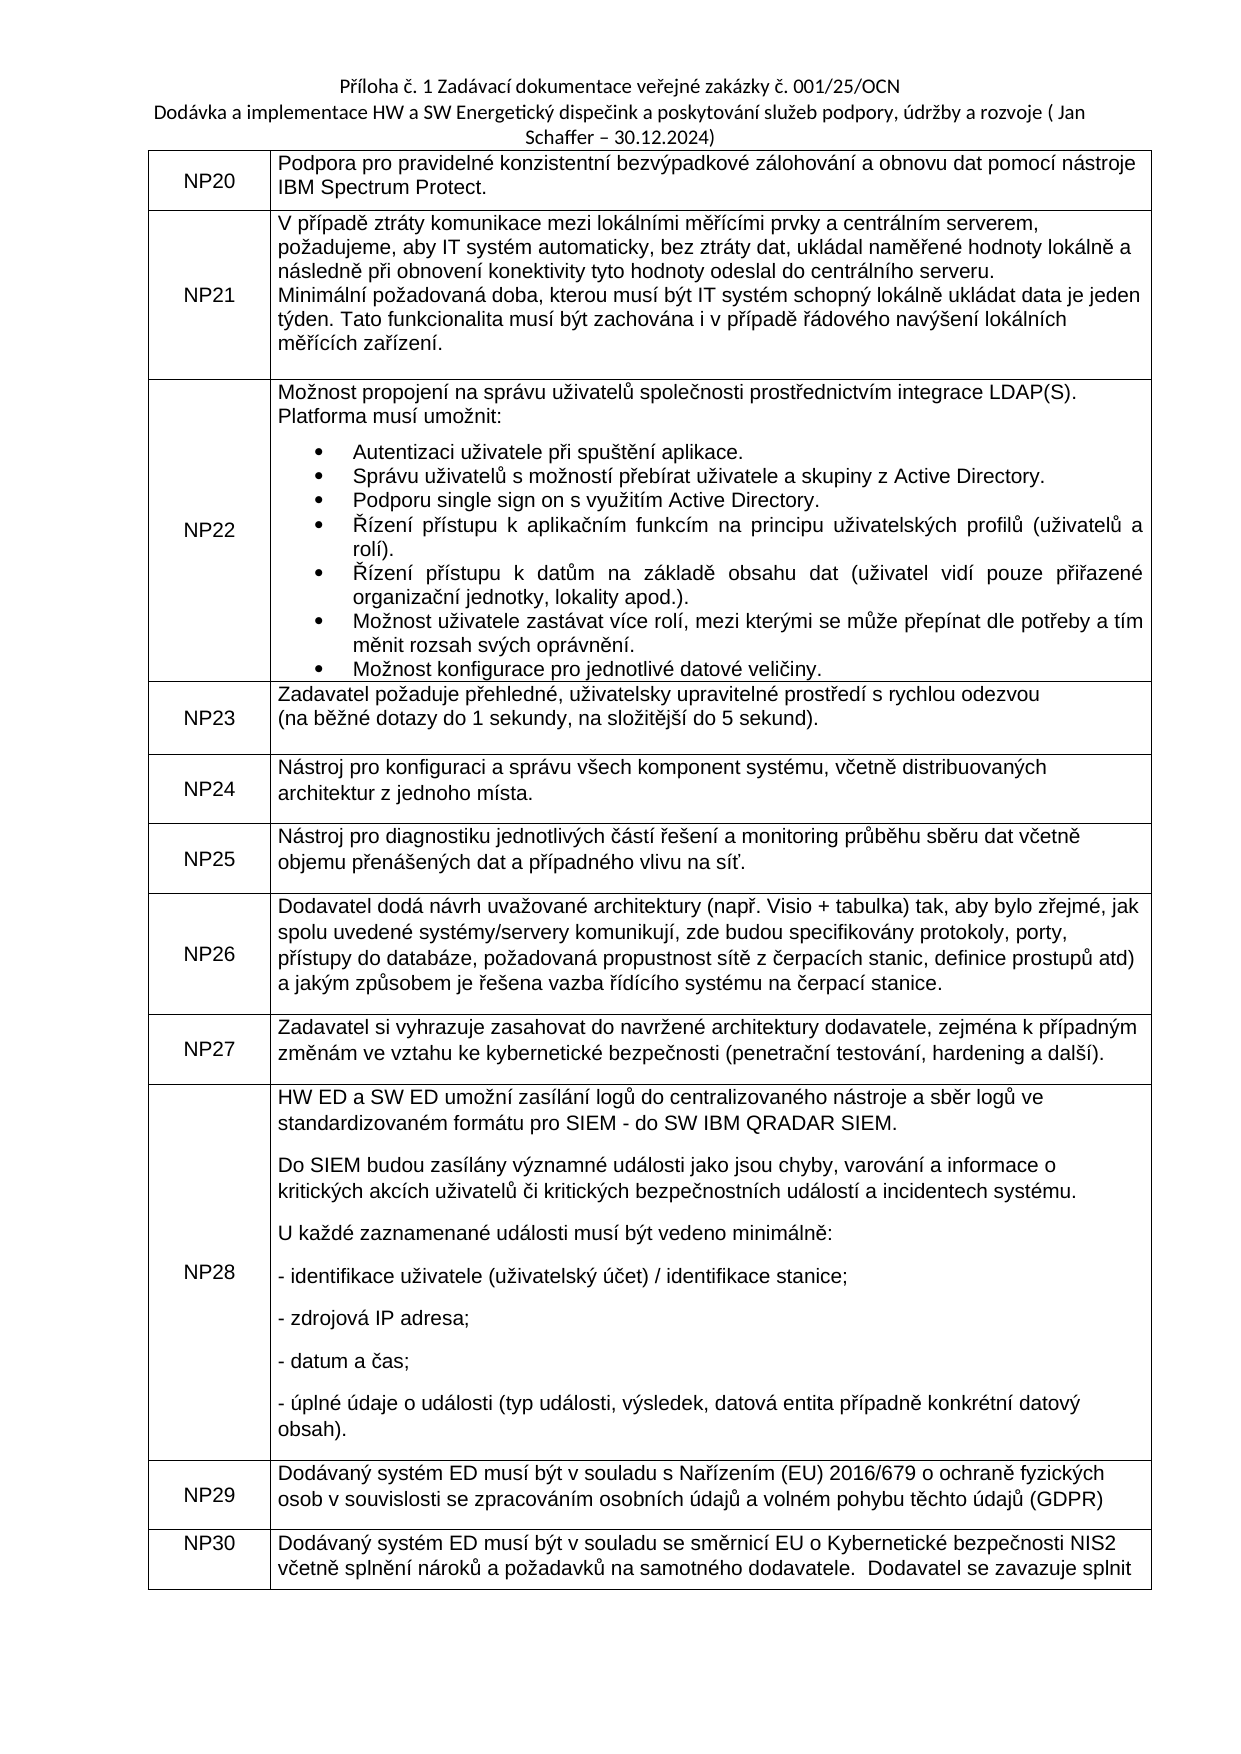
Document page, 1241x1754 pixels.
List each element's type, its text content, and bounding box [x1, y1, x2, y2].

table_cell NP24 [149, 755, 270, 823]
table_cell NP20 [149, 151, 270, 210]
table_cell NP27 [149, 1015, 270, 1083]
table_cell Dodávaný systém ED musí být v souladu s Nařízením (EU) 2016/679 o ochraně fyzických osob v souvislosti se zpracováním osobních údajů a volném pohybu těchto údajů (GDPR) [271, 1461, 1151, 1529]
table_cell NP23 [149, 682, 270, 753]
table_cell NP25 [149, 824, 270, 893]
table_cell NP30 [149, 1530, 270, 1589]
table_cell Možnost propojení na správu uživatelů společnosti prostřednictvím integrace LDAP(S). Platforma musí umožnit: Autentizaci uživatele při spuštění aplikace. Správu uživatelů s možností přebírat uživatele a skupiny z Active Directory. Podporu single sign on s využitím Active Directory. Řízení přístupu k aplikačním funkcím na principu uživatelských profilů (uživatelů a rolí). Řízení přístupu k datům na základě obsahu dat (uživatel vidí pouze přiřazené organizační jednotky, lokality apod.). Možnost uživatele zastávat více rolí, mezi kterými se může přepínat dle potřeby a tím měnit rozsah svých oprávnění. Možnost konfigurace pro jednotlivé datové veličiny. [271, 380, 1151, 681]
table_cell Zadavatel si vyhrazuje zasahovat do navržené architektury dodavatele, zejména k případným změnám ve vztahu ke kybernetické bezpečnosti (penetrační testování, hardening a další). [271, 1015, 1151, 1083]
table_cell Nástroj pro diagnostiku jednotlivých částí řešení a monitoring průběhu sběru dat včetně objemu přenášených dat a případného vlivu na síť. [271, 824, 1151, 893]
table_cell NP21 [149, 211, 270, 379]
table_cell Dodavatel dodá návrh uvažované architektury (např. Visio + tabulka) tak, aby bylo zřejmé, jak spolu uvedené systémy/servery komunikují, zde budou specifikovány protokoly, porty, přístupy do databáze, požadovaná propustnost sítě z čerpacích stanic, definice prostupů atd) a jakým způsobem je řešena vazba řídícího systému na čerpací stanice. [271, 894, 1151, 1014]
table_cell NP26 [149, 894, 270, 1014]
table_cell NP22 [149, 380, 270, 681]
table_cell HW ED a SW ED umožní zasílání logů do centralizovaného nástroje a sběr logů ve standardizovaném formátu pro SIEM - do SW IBM QRADAR SIEM. Do SIEM budou zasílány významné události jako jsou chyby, varování a informace o kritických akcích uživatelů či kritických bezpečnostních událostí a incidentech systému. U každé zaznamenané události musí být vedeno minimálně: - identifikace uživatele (uživatelský účet) / identifikace stanice; - zdrojová IP adresa; - datum a čas; - úplné údaje o události (typ události, výsledek, datová entita případně konkrétní datový obsah). [271, 1085, 1151, 1460]
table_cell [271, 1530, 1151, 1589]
table_cell Nástroj pro konfiguraci a správu všech komponent systému, včetně distribuovaných architektur z jednoho místa. [271, 755, 1151, 823]
table_cell Podpora pro pravidelné konzistentní bezvýpadkové zálohování a obnovu dat pomocí nástroje IBM Spectrum Protect. [271, 151, 1151, 210]
table_cell NP29 [149, 1461, 270, 1529]
table_cell NP28 [149, 1085, 270, 1460]
table_cell V případě ztráty komunikace mezi lokálními měřícími prvky a centrálním serverem, požadujeme, aby IT systém automaticky, bez ztráty dat, ukládal naměřené hodnoty lokálně a následně při obnovení konektivity tyto hodnoty odeslal do centrálního serveru. Minimální požadovaná doba, kterou musí být IT systém schopný lokálně ukládat data je jeden týden. Tato funkcionalita musí být zachována i v případě řádového navýšení lokálních měřících zařízení. [271, 211, 1151, 379]
table_cell Zadavatel požaduje přehledné, uživatelsky upravitelné prostředí s rychlou odezvou (na běžné dotazy do 1 sekundy, na složitější do 5 sekund). [271, 682, 1151, 753]
